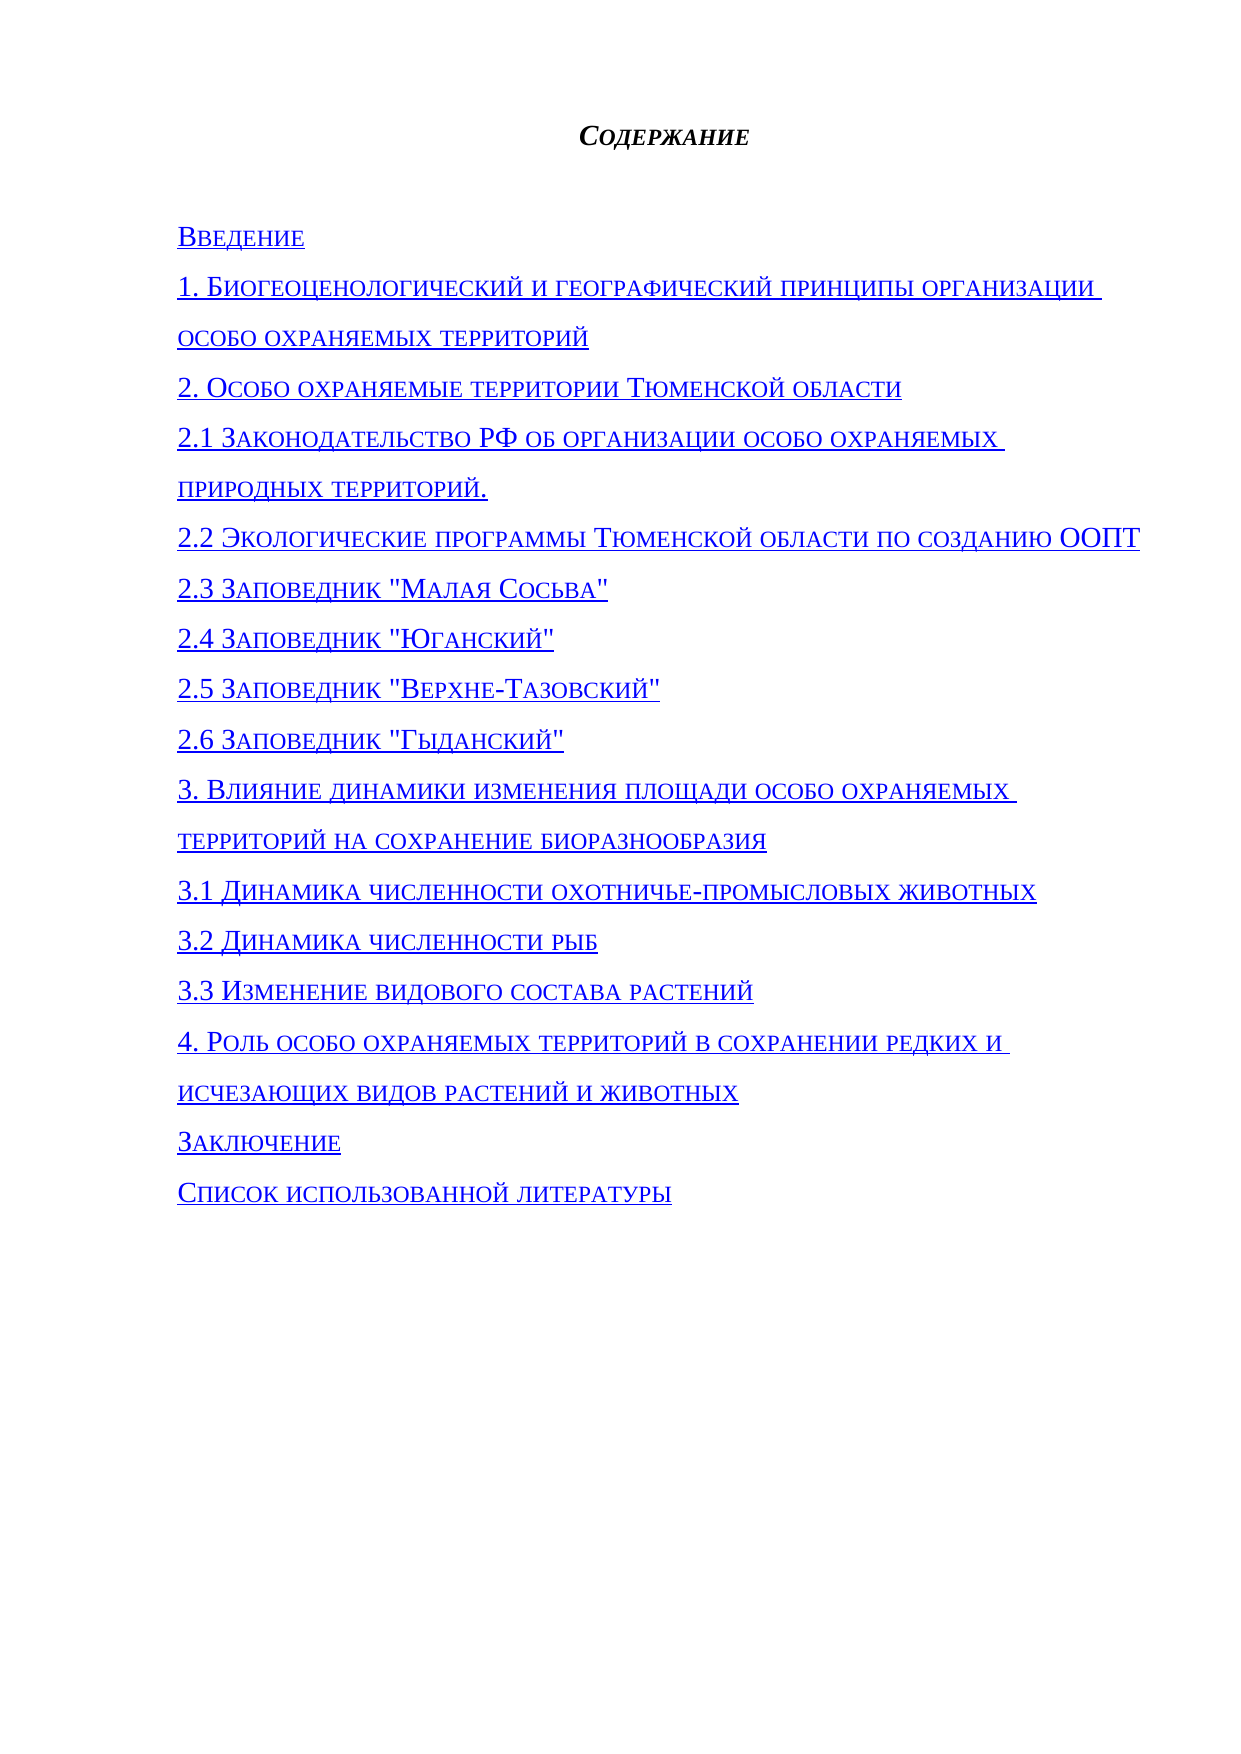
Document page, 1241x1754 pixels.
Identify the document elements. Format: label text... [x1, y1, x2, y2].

text 2.1 Законодательство РФ об организации особо охраняемых природных территорий. [177, 420, 1152, 504]
text Содержание [177, 118, 1152, 152]
text 3.2 Динамика численности рыб [177, 923, 1152, 957]
text 2.4 Заповедник "Юганский" [177, 621, 1152, 655]
text 2.3 Заповедник "Малая Сосьва" [177, 571, 1152, 604]
text 3.1 Динамика численности охотничье-промысловых животных [177, 873, 1152, 906]
text 2.5 Заповедник "Верхне-Тазовский" [177, 672, 1152, 705]
text Введение [177, 219, 1152, 252]
text 3. Влияние динамики изменения площади особо охраняемых территорий на сохранение биоразнообразия [177, 772, 1152, 856]
text Список использованной литературы [177, 1175, 1152, 1208]
text 3.3 Изменение видового состава растений [177, 973, 1152, 1007]
text 2.6 Заповедник "Гыданский" [177, 722, 1152, 755]
text 2. Особо охраняемые территории Тюменской области [177, 370, 1152, 403]
text 1. Биогеоценологический и географический принципы организации особо охраняемых территорий [177, 269, 1152, 353]
text Заключение [177, 1124, 1152, 1158]
text 4. Роль особо охраняемых территорий в сохранении редких и исчезающих видов растений и животных [177, 1024, 1152, 1108]
text 2.2 Экологические программы Тюменской области по созданию ООПТ [177, 521, 1152, 554]
